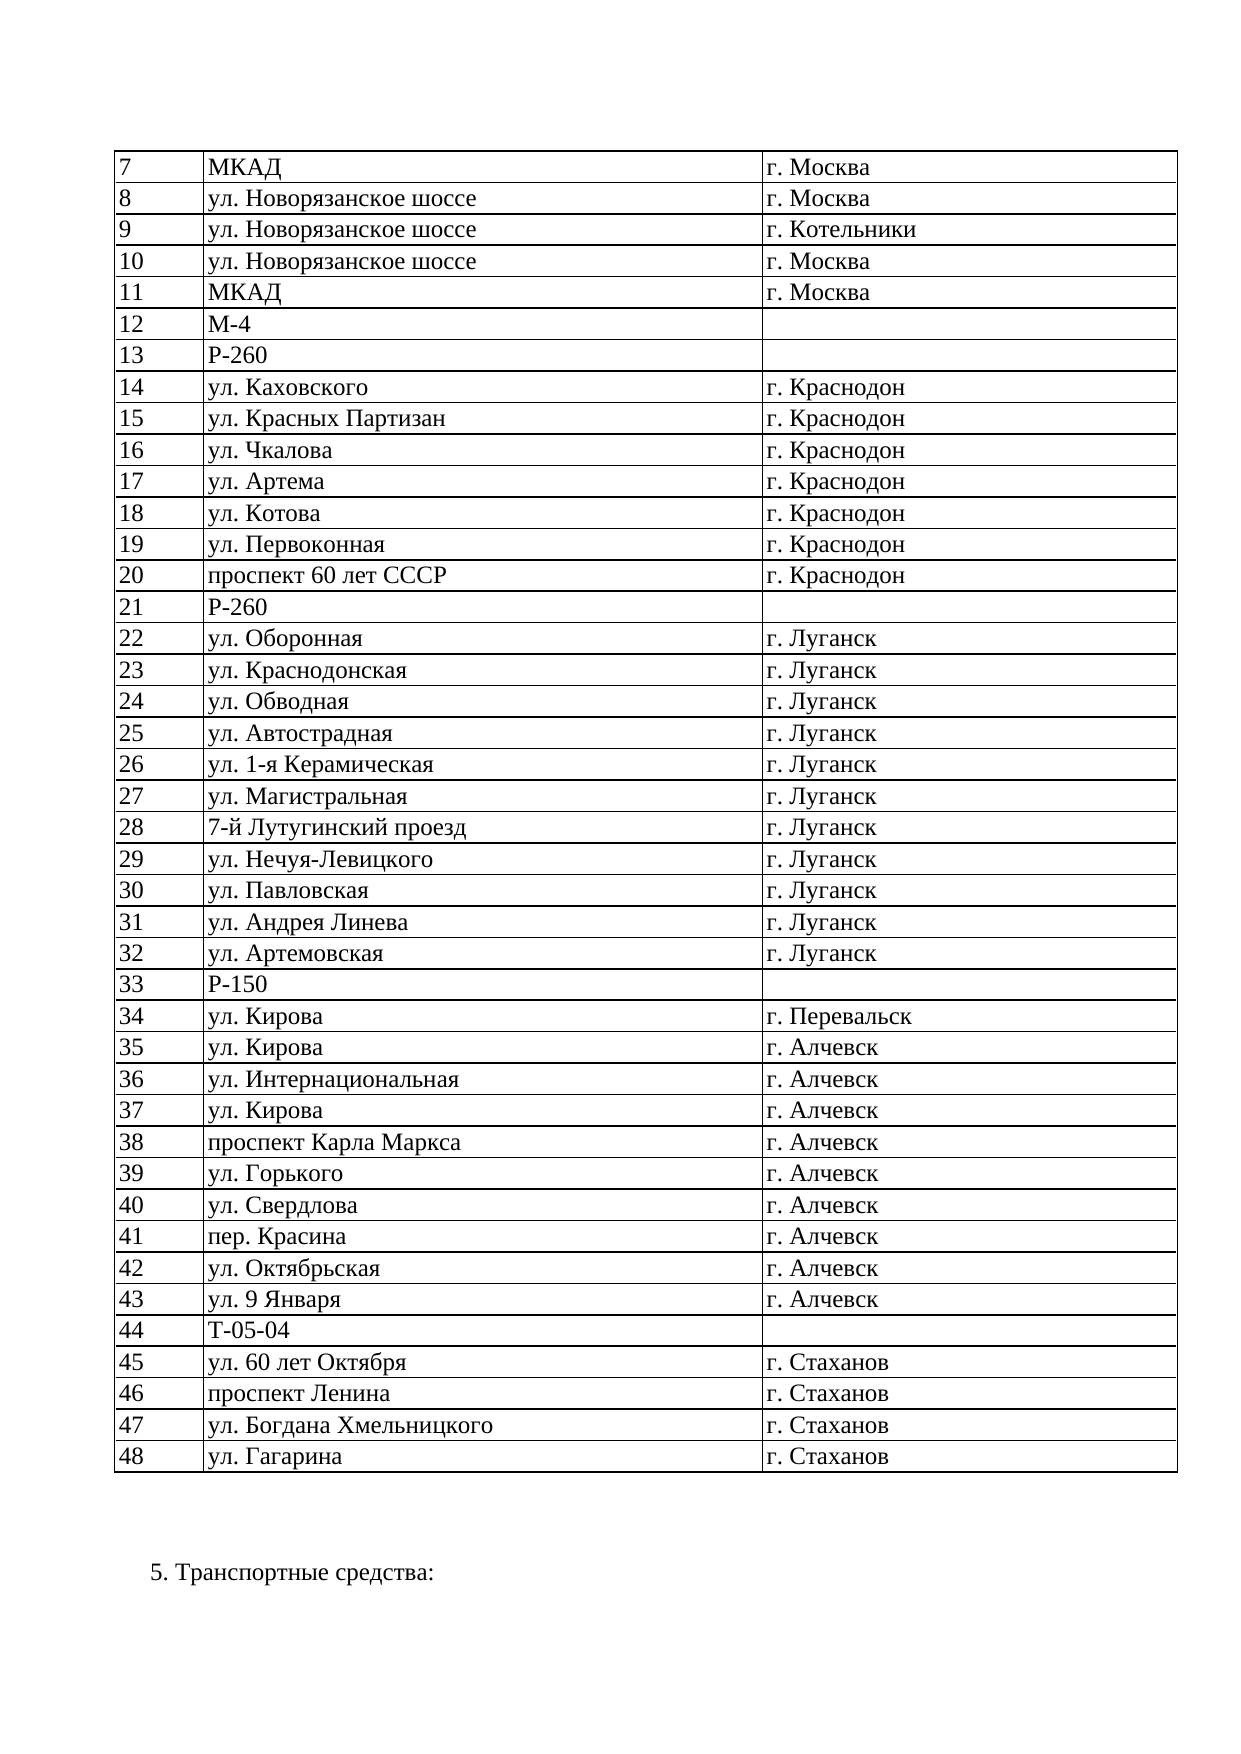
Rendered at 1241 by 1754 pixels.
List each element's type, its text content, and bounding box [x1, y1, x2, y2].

table_cell ул. 60 лет Октября [204, 1347, 762, 1377]
table_cell г. Алчевск [763, 1188, 1177, 1219]
table_cell 41 [115, 1221, 203, 1251]
table_cell 27 [115, 780, 203, 811]
table_cell 31 [115, 906, 203, 936]
table_cell г. Москва [763, 152, 1177, 181]
table_cell 21 [115, 591, 203, 622]
table_cell г. Краснодон [763, 528, 1177, 559]
table_cell г. Луганск [763, 905, 1177, 936]
table_cell г. Стаханов [763, 1408, 1177, 1440]
table_cell 23 [115, 654, 203, 685]
table_cell ул. Кирова [204, 1095, 762, 1125]
table_cell проспект 60 лет СССР [204, 561, 762, 590]
table_cell ул. Автострадная [204, 718, 762, 748]
table_cell 42 [115, 1252, 203, 1282]
table_cell 36 [115, 1063, 203, 1094]
table_cell ул. Новорязанское шоссе [204, 183, 762, 213]
table_cell г. Стаханов [763, 1345, 1177, 1377]
table_cell 34 [115, 1000, 203, 1031]
table_cell г. Алчевск [763, 1125, 1177, 1157]
table_cell 9 [115, 214, 203, 244]
table_cell ул. Котова [204, 498, 762, 527]
table_cell ул. Кирова [204, 1001, 762, 1031]
table_cell ул. Кирова [204, 1032, 762, 1062]
table_cell [763, 590, 1177, 622]
table_cell ул. Артемовская [204, 938, 762, 968]
table_cell 13 [115, 340, 203, 370]
table_cell ул. Обводная [204, 686, 762, 716]
table_cell 45 [115, 1346, 203, 1377]
table_cell 11 [115, 277, 203, 307]
table_cell г. Алчевск [763, 1157, 1177, 1188]
table_cell 10 [115, 245, 203, 276]
table_cell Т-05-04 [204, 1316, 762, 1345]
table_cell Р-260 [204, 592, 762, 622]
table_cell ул. Богдана Хмельницкого [204, 1410, 762, 1440]
table_cell 18 [115, 497, 203, 527]
table_cell г. Краснодон [763, 496, 1177, 527]
table_cell г. Луганск [763, 779, 1177, 811]
table_cell ул. 1-я Керамическая [204, 749, 762, 779]
table_cell г. Луганск [763, 936, 1177, 968]
text 5. Транспортные средства: [150, 1557, 1090, 1585]
table_cell ул. Чкалова [204, 435, 762, 464]
table_cell г. Краснодон [763, 402, 1177, 433]
table_cell 35 [115, 1032, 203, 1062]
table_cell ул. Свердлова [204, 1190, 762, 1219]
table_cell 16 [115, 434, 203, 464]
table_cell ул. Горького [204, 1158, 762, 1188]
table_cell проспект Карла Маркса [204, 1127, 762, 1157]
table_cell г. Луганск [763, 622, 1177, 653]
table_cell ул. Новорязанское шоссе [204, 215, 762, 244]
table_cell г. Краснодон [763, 559, 1177, 590]
table_cell г. Алчевск [763, 1094, 1177, 1125]
table_cell 40 [115, 1189, 203, 1219]
table_cell г. Луганск [763, 874, 1177, 905]
table_cell 19 [115, 529, 203, 559]
table_cell г. Москва [763, 181, 1177, 213]
table_cell 43 [115, 1284, 203, 1314]
table_cell ул. Октябрьская [204, 1253, 762, 1282]
table_cell г. Москва [763, 276, 1177, 307]
table_cell 46 [115, 1378, 203, 1408]
table_cell ул. Артема [204, 466, 762, 496]
table_cell 33 [115, 969, 203, 999]
table_cell 7-й Лутугинский проезд [204, 812, 762, 842]
table_cell 24 [115, 686, 203, 716]
table_cell г. Стаханов [763, 1377, 1177, 1408]
table_cell ул. 9 Января [204, 1284, 762, 1314]
table_cell [763, 968, 1177, 999]
table_cell г. Краснодон [763, 465, 1177, 496]
table_cell 7 [115, 152, 203, 181]
table_cell ул. Павловская [204, 875, 762, 905]
table_cell МКАД [204, 277, 762, 307]
table_cell ул. Оборонная [204, 623, 762, 653]
table_cell ул. Первоконная [204, 529, 762, 559]
table_cell Р-150 [204, 970, 762, 999]
table_cell ул. Интернациональная [204, 1064, 762, 1094]
table_cell г. Москва [763, 244, 1177, 276]
table_cell г. Луганск [763, 685, 1177, 716]
table_cell 22 [115, 623, 203, 653]
table_cell 29 [115, 843, 203, 873]
table_cell ул. Магистральная [204, 781, 762, 811]
table_cell г. Алчевск [763, 1283, 1177, 1314]
table_cell г. Алчевск [763, 1062, 1177, 1094]
table_cell 15 [115, 403, 203, 433]
table_cell г. Луганск [763, 842, 1177, 873]
table_cell г. Алчевск [763, 1220, 1177, 1251]
table_cell [763, 1314, 1177, 1345]
table_cell г. Алчевск [763, 1251, 1177, 1282]
table_cell 12 [115, 308, 203, 339]
table_cell 47 [115, 1409, 203, 1440]
table_cell проспект Ленина [204, 1378, 762, 1408]
table_cell 17 [115, 466, 203, 496]
table_cell ул. Красных Партизан [204, 403, 762, 433]
table_cell 26 [115, 749, 203, 779]
table_cell ул. Гагарина [204, 1441, 762, 1471]
table_cell 44 [115, 1315, 203, 1345]
table_cell ул. Краснодонская [204, 655, 762, 685]
table_cell г. Луганск [763, 748, 1177, 779]
table_cell 25 [115, 717, 203, 748]
table_cell 14 [115, 371, 203, 402]
table_cell пер. Красина [204, 1221, 762, 1251]
table_cell г. Луганск [763, 811, 1177, 842]
table_cell г. Луганск [763, 653, 1177, 685]
table_cell г. Стаханов [763, 1440, 1177, 1471]
table_cell г. Перевальск [763, 999, 1177, 1031]
table_cell [763, 339, 1177, 370]
table_cell 30 [115, 875, 203, 905]
table_cell 32 [115, 938, 203, 968]
table_cell 37 [115, 1095, 203, 1125]
table_cell Р-260 [204, 340, 762, 370]
table_cell 28 [115, 812, 203, 842]
table_cell М-4 [204, 309, 762, 339]
table_cell г. Луганск [763, 716, 1177, 748]
table_cell ул. Нечуя-Левицкого [204, 844, 762, 873]
table_cell ул. Андрея Линева [204, 907, 762, 936]
table_cell 20 [115, 560, 203, 590]
table_cell ул. Каховского [204, 372, 762, 402]
table_cell г. Краснодон [763, 433, 1177, 464]
table_cell [763, 307, 1177, 339]
table_cell г. Краснодон [763, 370, 1177, 402]
table_cell 39 [115, 1158, 203, 1188]
table_cell г. Котельники [763, 213, 1177, 244]
table_cell г. Алчевск [763, 1031, 1177, 1062]
table_cell 38 [115, 1126, 203, 1157]
table_cell ул. Новорязанское шоссе [204, 246, 762, 276]
table_cell 8 [115, 183, 203, 213]
table_cell 48 [115, 1441, 203, 1471]
table_cell МКАД [204, 152, 762, 181]
